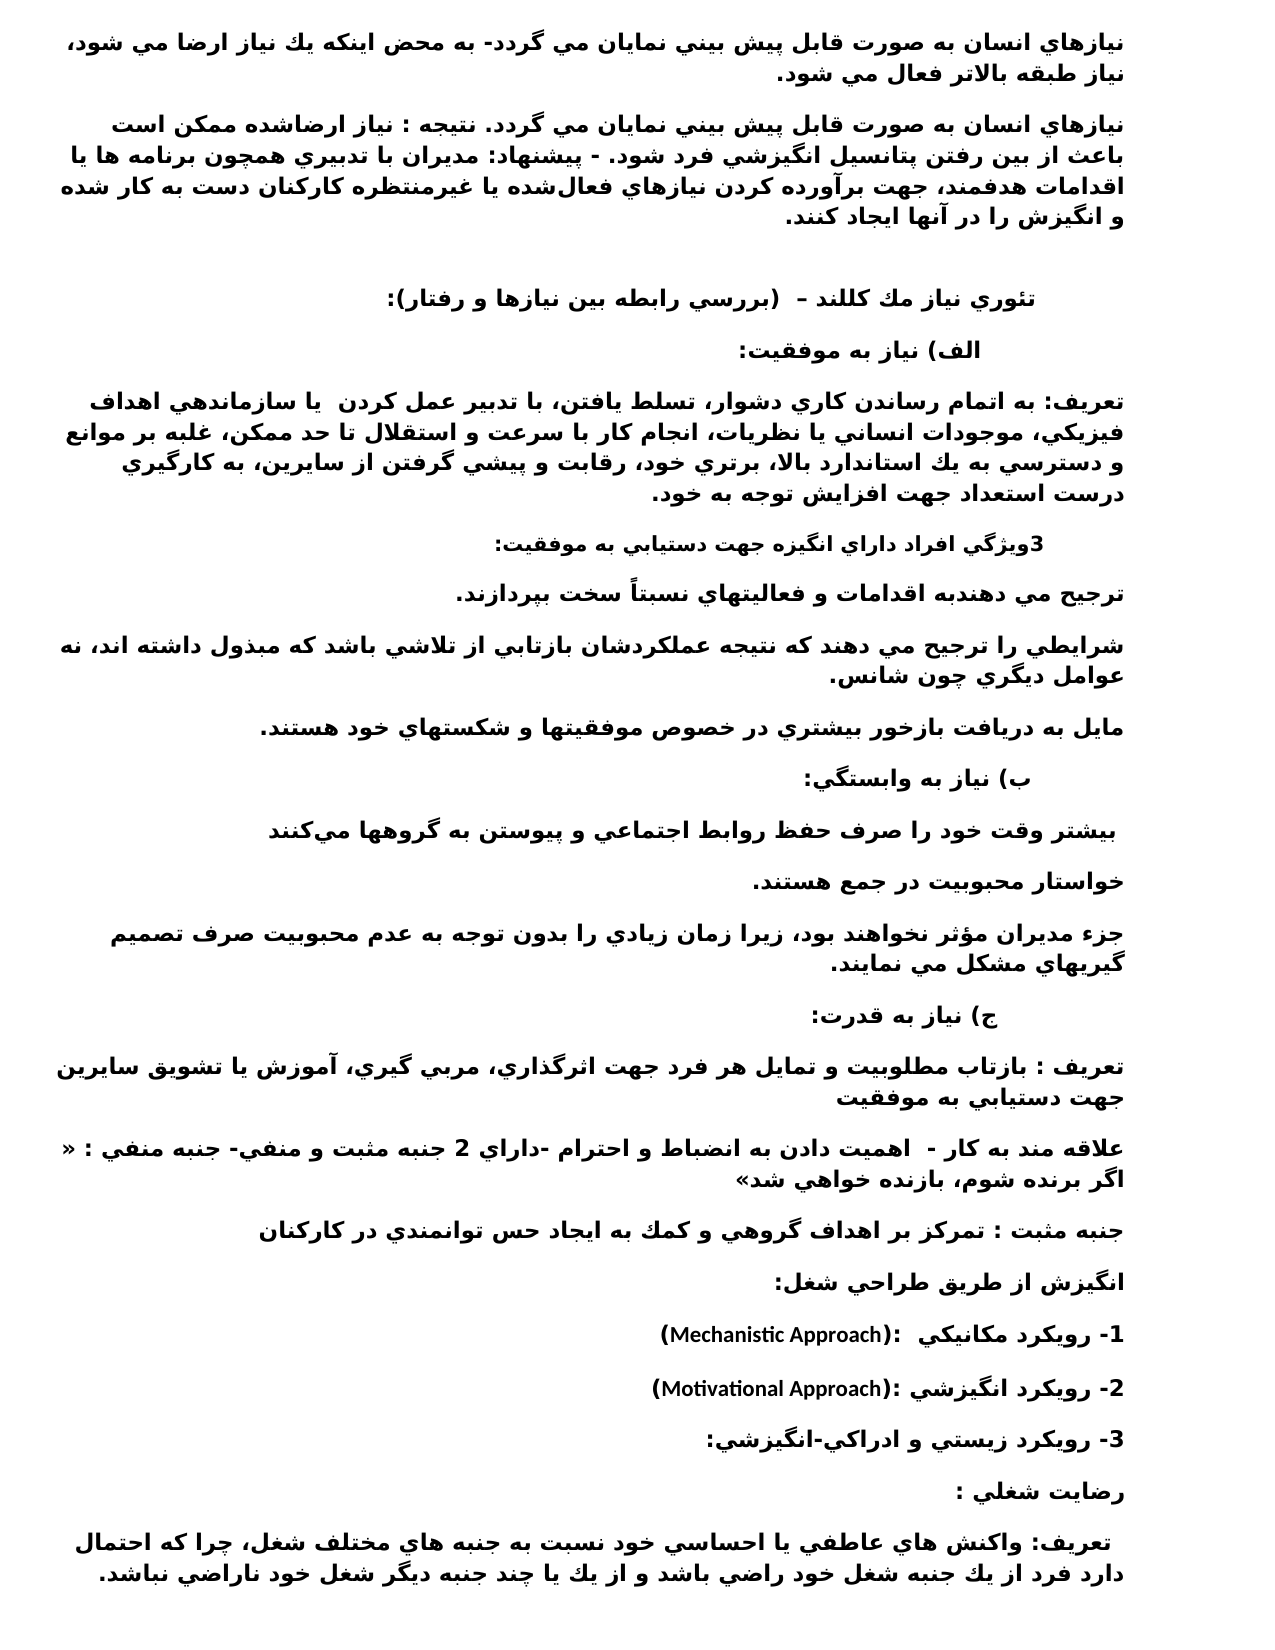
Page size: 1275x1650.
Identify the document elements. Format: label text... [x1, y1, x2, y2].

text تئوري نياز مك كللند – (بررسي رابطه بين نيازها و رفتار): [47, 255, 1228, 312]
text جزء مديران مؤثر نخواهند بود، زيرا زمان زيادي را بدون توجه به عدم محبوبيت صرف تصميم گيريهاي مشكل مي نمايند. [47, 920, 1125, 977]
text نيازهاي انسان به صورت قابل پيش بيني نمايان مي گردد- به محض اينكه يك نياز ارضا مي شود، نياز طبقه بالاتر فعال مي شود. [47, 29, 1125, 87]
text 3- رويكرد زيستي و ادراكي-انگيزشي: [47, 1427, 1125, 1453]
text تعريف : بازتاب مطلوبيت و تمايل هر فرد جهت اثرگذاري، مربي گيري، آموزش يا تشويق سايرين جهت دستيابي به موفقيت [47, 1053, 1125, 1111]
text مايل به دريافت بازخور بيشتري در خصوص موفقيتها و شكستهاي خود هستند. [47, 714, 1125, 741]
text 1- رويكرد مكانيكي :(Mechanistic Approach) [47, 1321, 1125, 1349]
text علاقه مند به كار - اهميت دادن به انضباط و احترام -داراي 2 جنبه مثبت و منفي- جنبه منفي : « اگر برنده شوم، بازنده خواهي شد» [47, 1136, 1125, 1193]
text الف) نياز به موفقيت: [47, 337, 1125, 363]
text 3ويژگي افراد داراي انگيزه جهت دستيابي به موفقيت: [47, 532, 1228, 556]
text 2- رويكرد انگيزشي :(Motivational Approach) [47, 1374, 1125, 1402]
text جنبه مثبت : تمركز بر اهداف گروهي و كمك به ايجاد حس توانمندي در كاركنان [47, 1218, 1125, 1244]
text تعريف: واكنش هاي عاطفي يا احساسي خود نسبت به جنبه هاي مختلف شغل، چرا كه احتمال دارد فرد از يك جنبه شغل خود راضي باشد و از يك يا چند جنبه ديگر شغل خود ناراضي نباشد. [47, 1529, 1125, 1587]
text نيازهاي انسان به صورت قابل پيش بيني نمايان مي گردد. نتيجه : نياز ارضاشده ممكن است باعث از بين رفتن پتانسيل انگيزشي فرد شود. - پيشنهاد: مديران با تدبيري همچون برنامه ها يا اقدامات هدفمند، جهت برآورده كردن نيازهاي فعال‌شده يا غيرمنتظره كاركنان دست به كار شده و انگيزش را در آنها ايجاد كنند. [47, 112, 1125, 230]
text انگيزش از طريق طراحي شغل: [47, 1269, 1125, 1296]
text تعريف: به اتمام رساندن كاري دشوار، تسلط يافتن، با تدبير عمل كردن يا سازماندهي اهداف فيزيكي، موجودات انساني يا نظريات، انجام كار با سرعت و استقلال تا حد ممكن، غلبه بر موانع و دسترسي به يك استاندارد بالا، برتري خود، رقابت و پيشي گرفتن از سايرين، به كارگيري درست استعداد جهت افزايش توجه به خود. [47, 388, 1125, 507]
text خواستار محبوبيت در جمع هستند. [47, 868, 1125, 895]
text ترجيح مي دهندبه اقدامات و فعاليتهاي نسبتاً سخت بپردازند. [47, 581, 1125, 607]
text ب) نياز به وابستگي: [47, 766, 1087, 792]
text بيشتر وقت خود را صرف حفظ روابط اجتماعي و پيوستن به گروهها مي‌كنند [47, 817, 1125, 844]
text شرايطي را ترجيح مي دهند كه نتيجه عملكردشان بازتابي از تلاشي باشد كه مبذول داشته اند، نه عوامل ديگري چون شانس. [47, 632, 1125, 689]
text رضايت شغلي : [47, 1478, 1125, 1505]
text ج) نياز به قدرت: [47, 1002, 1125, 1029]
